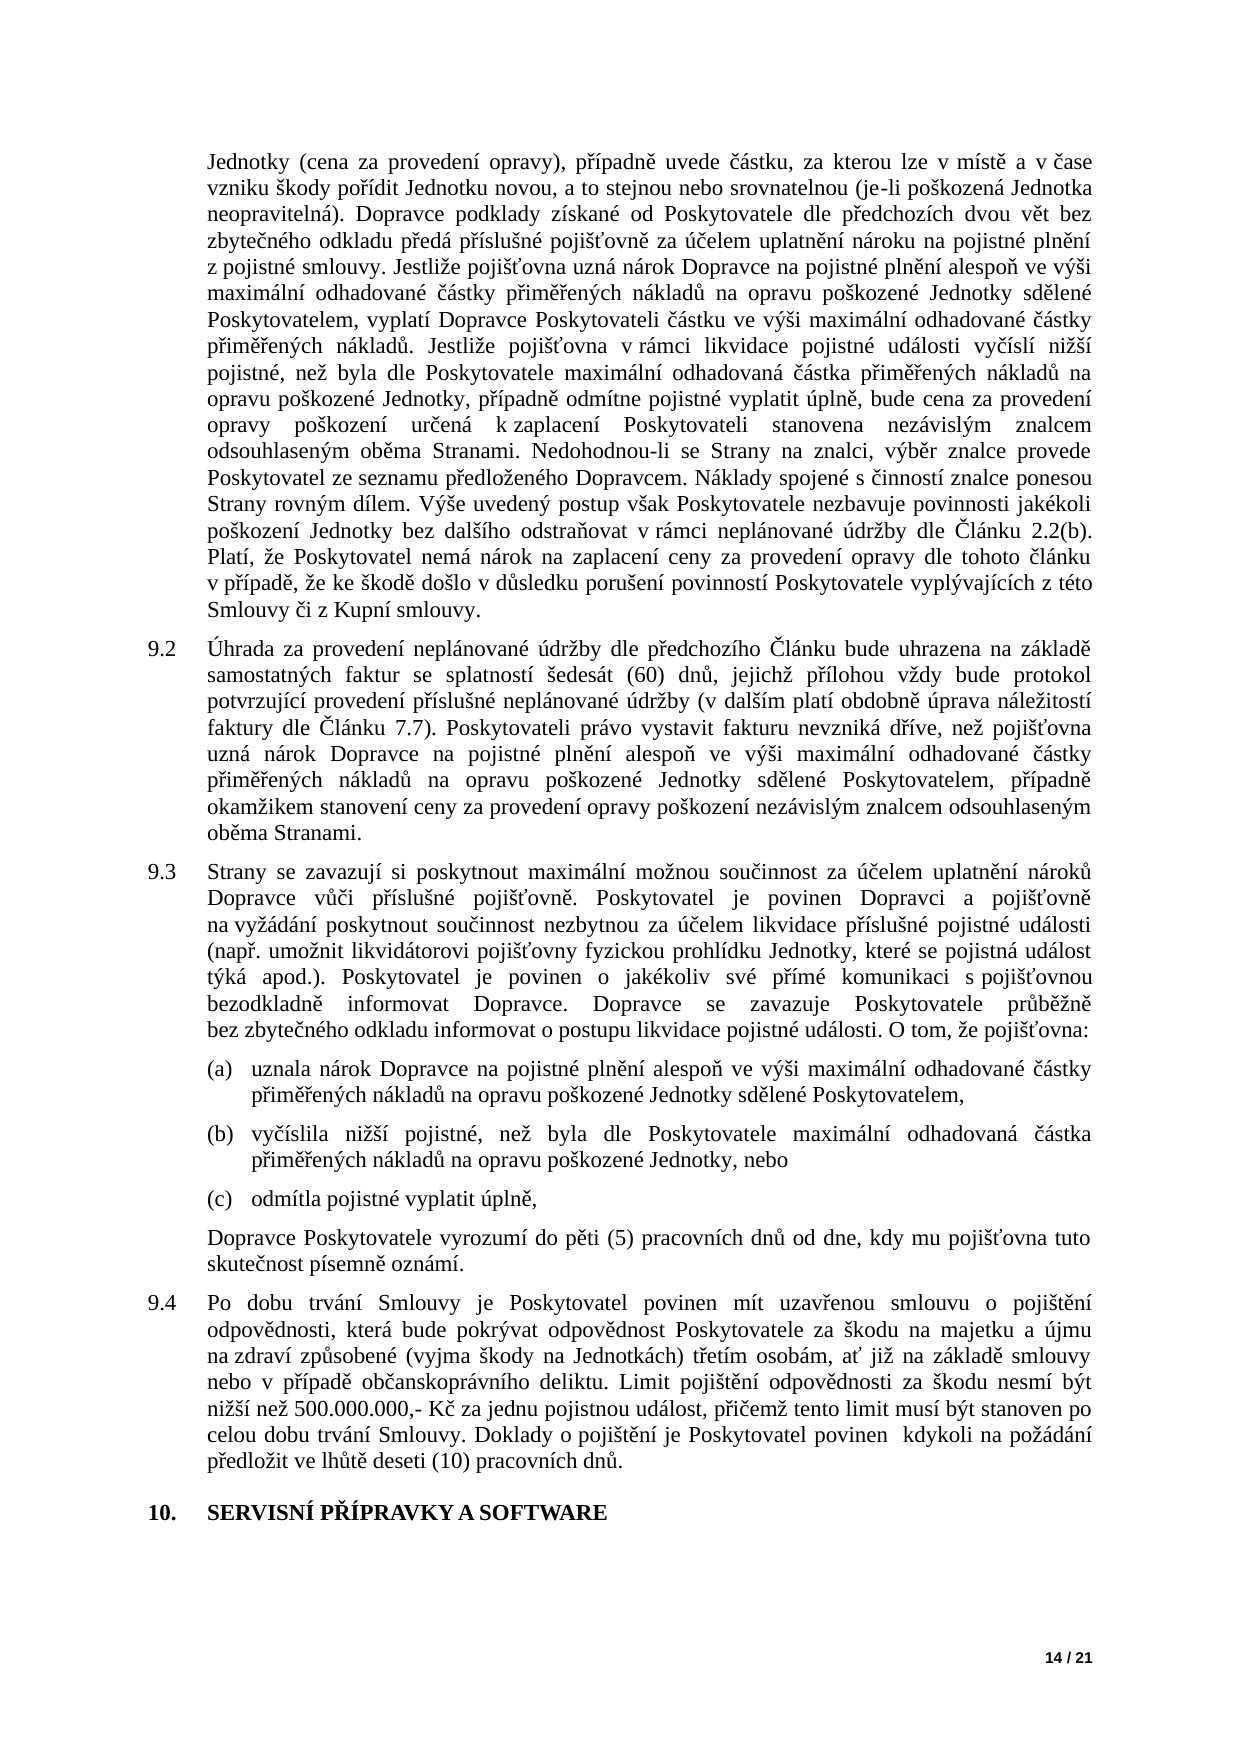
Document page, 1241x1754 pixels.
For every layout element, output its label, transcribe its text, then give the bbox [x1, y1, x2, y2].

text odmítla pojistné vyplatit úplně, [207, 1185, 1092, 1212]
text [148, 148, 1092, 622]
text Strany se zavazují si poskytnout maximální možnou součinnost za účelem uplatnění nároků Dopravce vůči příslušné pojišťovně. Poskytovatel je povinen Dopravci a pojišťovně na vyžádání poskytnout součinnost nezbytnou za účelem likvidace příslušné pojistné události (např. umožnit likvidátorovi pojišťovny fyzickou prohlídku Jednotky, které se pojistná událost týká apod.). Poskytovatel je povinen o jakékoliv své přímé komunikaci s pojišťovnou bezodkladně informovat Dopravce. Dopravce se zavazuje Poskytovatele průběžně bez zbytečného odkladu informovat o postupu likvidace pojistné události. O tom, že pojišťovna: [148, 858, 1092, 1042]
subtitle Servisní přípravky a software [148, 1499, 1092, 1525]
text uznala nárok Dopravce na pojistné plnění alespoň ve výši maximální odhadované částky přiměřených nákladů na opravu poškozené Jednotky sdělené Poskytovatelem, [207, 1055, 1092, 1108]
text Po dobu trvání Smlouvy je Poskytovatel povinen mít uzavřenou smlouvu o pojištění odpovědnosti, která bude pokrývat odpovědnost Poskytovatele za škodu na majetku a újmu na zdraví způsobené (vyjma škody na Jednotkách) třetím osobám, ať již na základě smlouvy nebo v případě občanskoprávního deliktu. Limit pojištění odpovědnosti za škodu nesmí být nižší než 500.000.000,- Kč za jednu pojistnou událost, přičemž tento limit musí být stanoven po celou dobu trvání Smlouvy. Doklady o pojištění je Poskytovatel povinen kdykoli na požádání předložit ve lhůtě deseti (10) pracovních dnů. [148, 1289, 1092, 1474]
text Úhrada za provedení neplánované údržby dle předchozího Článku bude uhrazena na základě samostatných faktur se splatností šedesát (60) dnů, jejichž přílohou vždy bude protokol potvrzující provedení příslušné neplánované údržby (v dalším platí obdobně úprava náležitostí faktury dle Článku 7.7). Poskytovateli právo vystavit fakturu nevzniká dříve, než pojišťovna uzná nárok Dopravce na pojistné plnění alespoň ve výši maximální odhadované částky přiměřených nákladů na opravu poškozené Jednotky sdělené Poskytovatelem, případně okamžikem stanovení ceny za provedení opravy poškození nezávislým znalcem odsouhlaseným oběma Stranami. [148, 634, 1092, 845]
list Dopravce Poskytovatele vyrozumí do pěti (5) pracovních dnů od dne, kdy mu pojišťovna tuto skutečnost písemně oznámí. [207, 1224, 1092, 1277]
text vyčíslila nižší pojistné, než byla dle Poskytovatele maximální odhadovaná částka přiměřených nákladů na opravu poškozené Jednotky, nebo [207, 1120, 1092, 1173]
